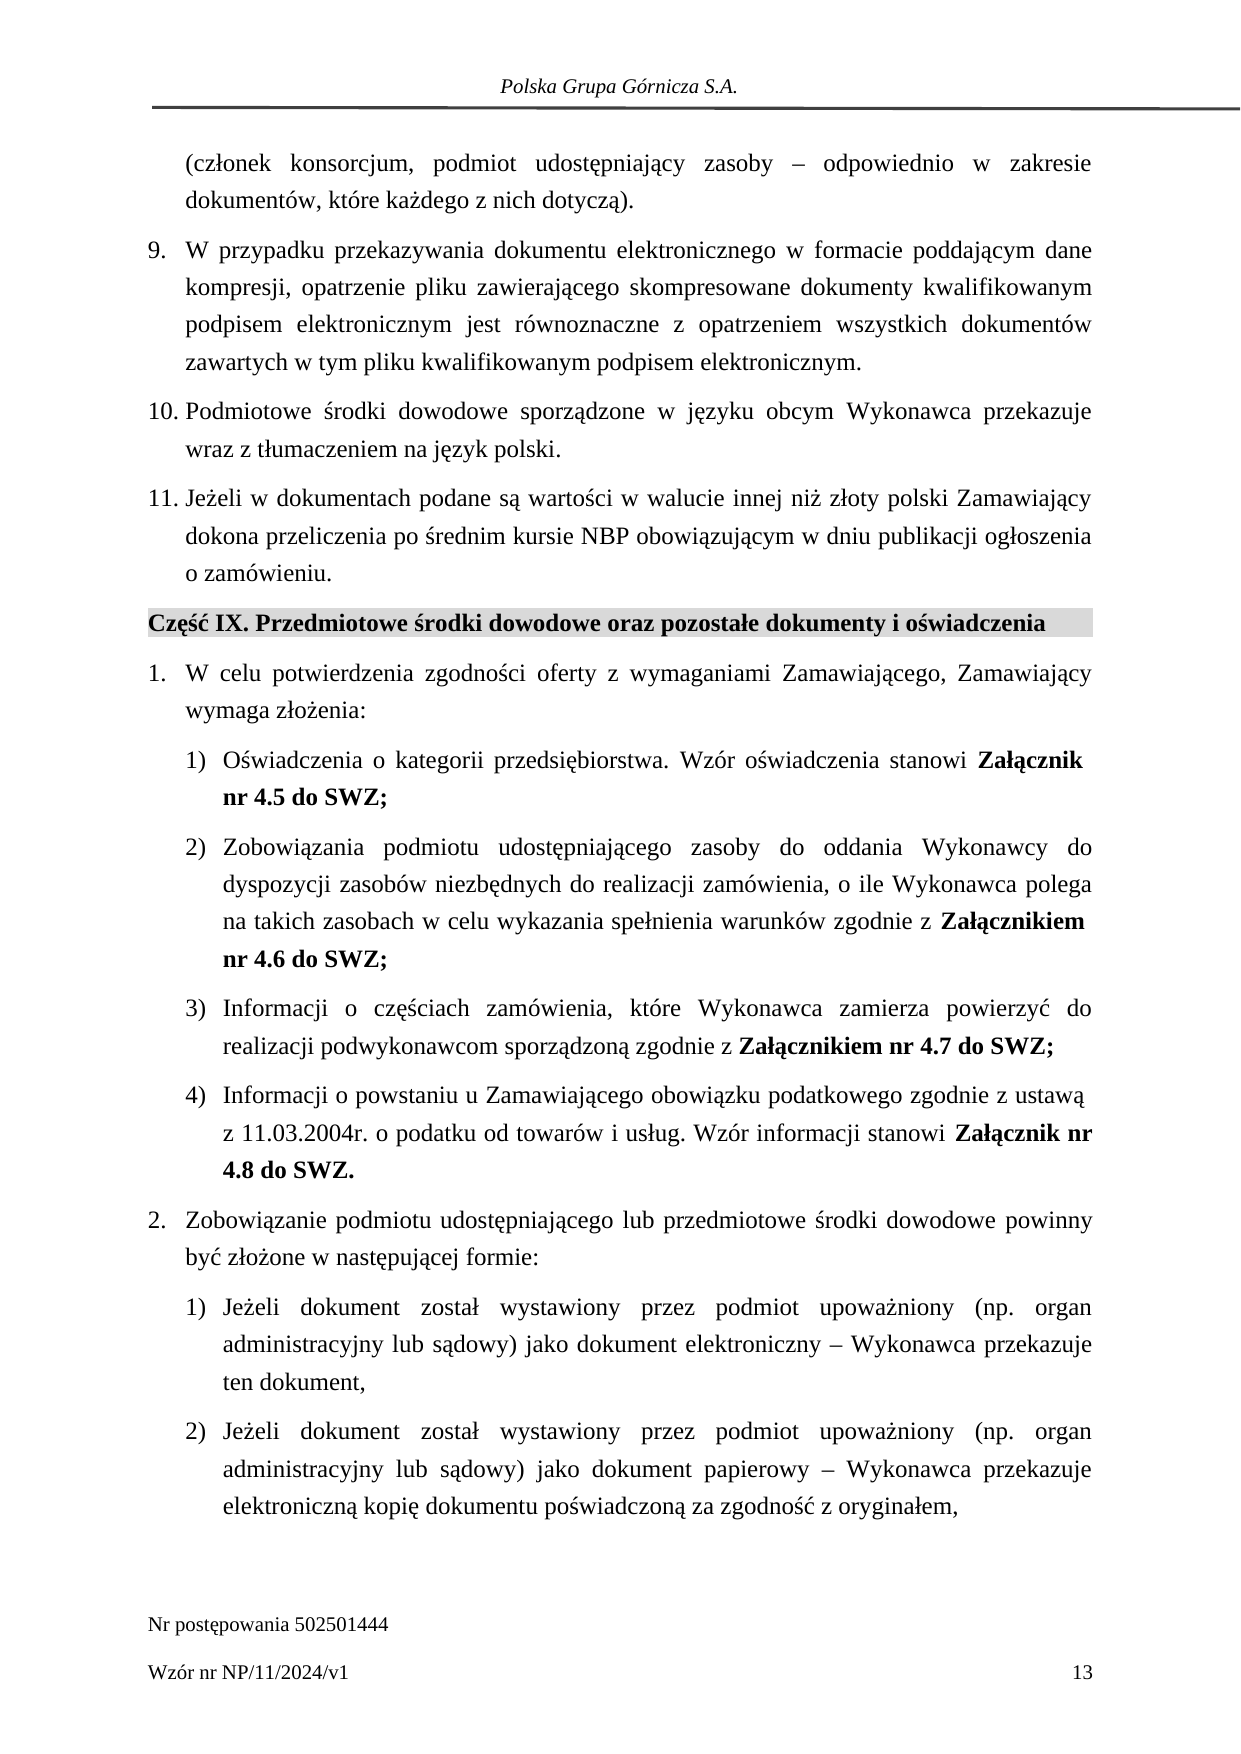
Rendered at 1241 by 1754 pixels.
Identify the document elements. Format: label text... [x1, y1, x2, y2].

list Jeżeli w dokumentach podane są wartości w walucie innej niż złoty polski Zamawiający dokona przeliczenia po średnim kursie NBP obowiązującym w dniu publikacji ogłoszenia o zamówieniu. [148, 483, 1093, 587]
list W przypadku przekazywania dokumentu elektronicznego w formacie poddającym dane kompresji, opatrzenie pliku zawierającego skompresowane dokumenty kwalifikowanym podpisem elektronicznym jest równoznaczne z opatrzeniem wszystkich dokumentów zawartych w tym pliku kwalifikowanym podpisem elektronicznym. [148, 235, 1093, 375]
list Oświadczenia o kategorii przedsiębiorstwa. Wzór oświadczenia stanowi Załącznik nr 4.5 do SWZ; [185, 745, 1093, 811]
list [148, 148, 1093, 214]
list Podmiotowe środki dowodowe sporządzone w języku obcym Wykonawca przekazuje wraz z tłumaczeniem na język polski. [148, 396, 1093, 462]
list Jeżeli dokument został wystawiony przez podmiot upoważniony (np. organ administracyjny lub sądowy) jako dokument papierowy – Wykonawca przekazuje elektroniczną kopię dokumentu poświadczoną za zgodność z oryginałem, [185, 1416, 1093, 1520]
list Zobowiązania podmiotu udostępniającego zasoby do oddania Wykonawcy do dyspozycji zasobów niezbędnych do realizacji zamówienia, o ile Wykonawca polega na takich zasobach w celu wykazania spełnienia warunków zgodnie z Załącznikiem nr 4.6 do SWZ; [185, 832, 1093, 972]
list Informacji o powstaniu u Zamawiającego obowiązku podatkowego zgodnie z ustawą z 11.03.2004r. o podatku od towarów i usług. Wzór informacji stanowi Załącznik nr 4.8 do SWZ. [185, 1081, 1093, 1184]
list Zobowiązanie podmiotu udostępniającego lub przedmiotowe środki dowodowe powinny być złożone w następującej formie: [148, 1205, 1093, 1271]
list Informacji o częściach zamówienia, które Wykonawca zamierza powierzyć do realizacji podwykonawcom sporządzoną zgodnie z Załącznikiem nr 4.7 do SWZ; [185, 993, 1093, 1059]
list Jeżeli dokument został wystawiony przez podmiot upoważniony (np. organ administracyjny lub sądowy) jako dokument elektroniczny – Wykonawca przekazuje ten dokument, [185, 1292, 1093, 1395]
subtitle Część IX. Przedmiotowe środki dowodowe oraz pozostałe dokumenty i oświadczenia [148, 608, 1093, 637]
list W celu potwierdzenia zgodności oferty z wymaganiami Zamawiającego, Zamawiający wymaga złożenia: [148, 658, 1093, 724]
